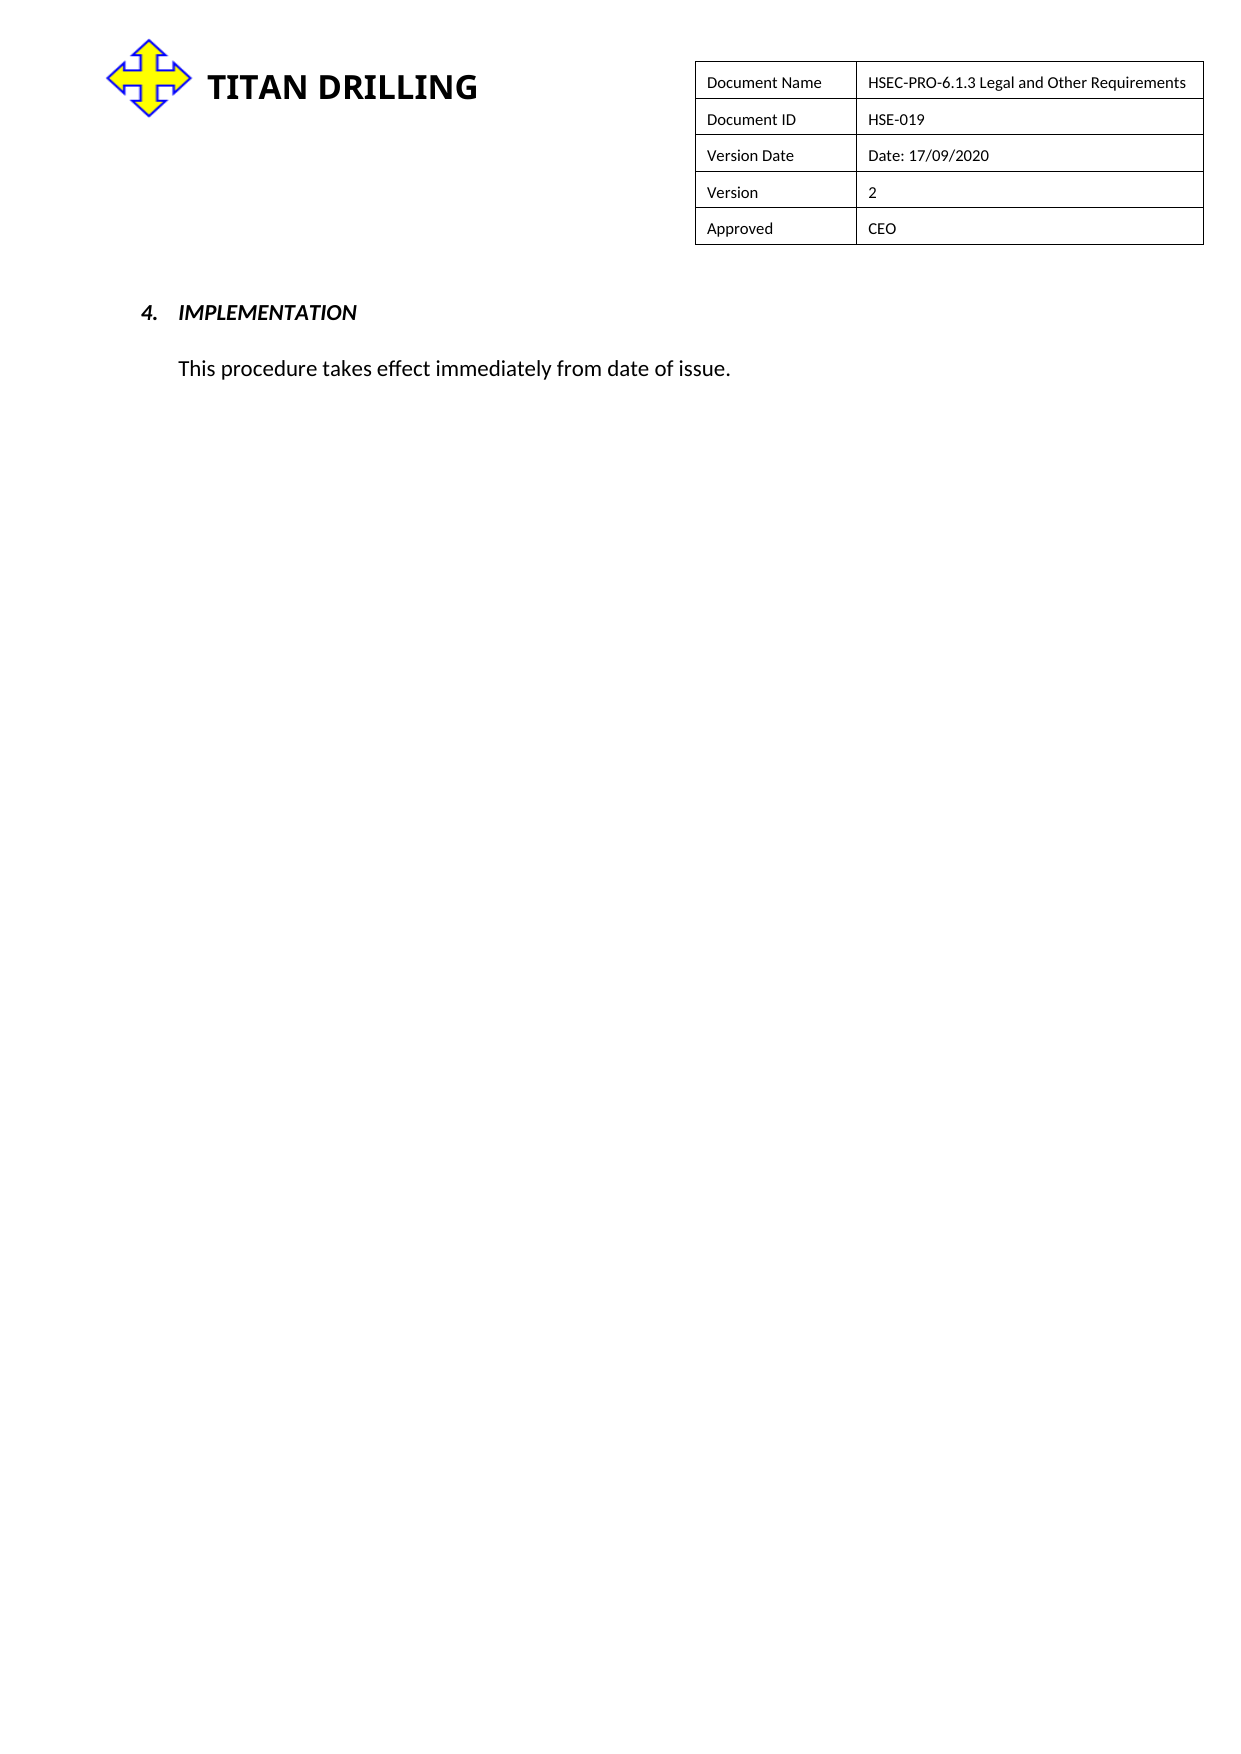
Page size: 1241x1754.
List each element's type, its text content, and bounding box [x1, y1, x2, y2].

subtitle IMPLEMENTATION [141, 298, 1181, 326]
picture [104, 37, 194, 119]
text This procedure takes effect immediately from date of issue. [178, 354, 1177, 382]
